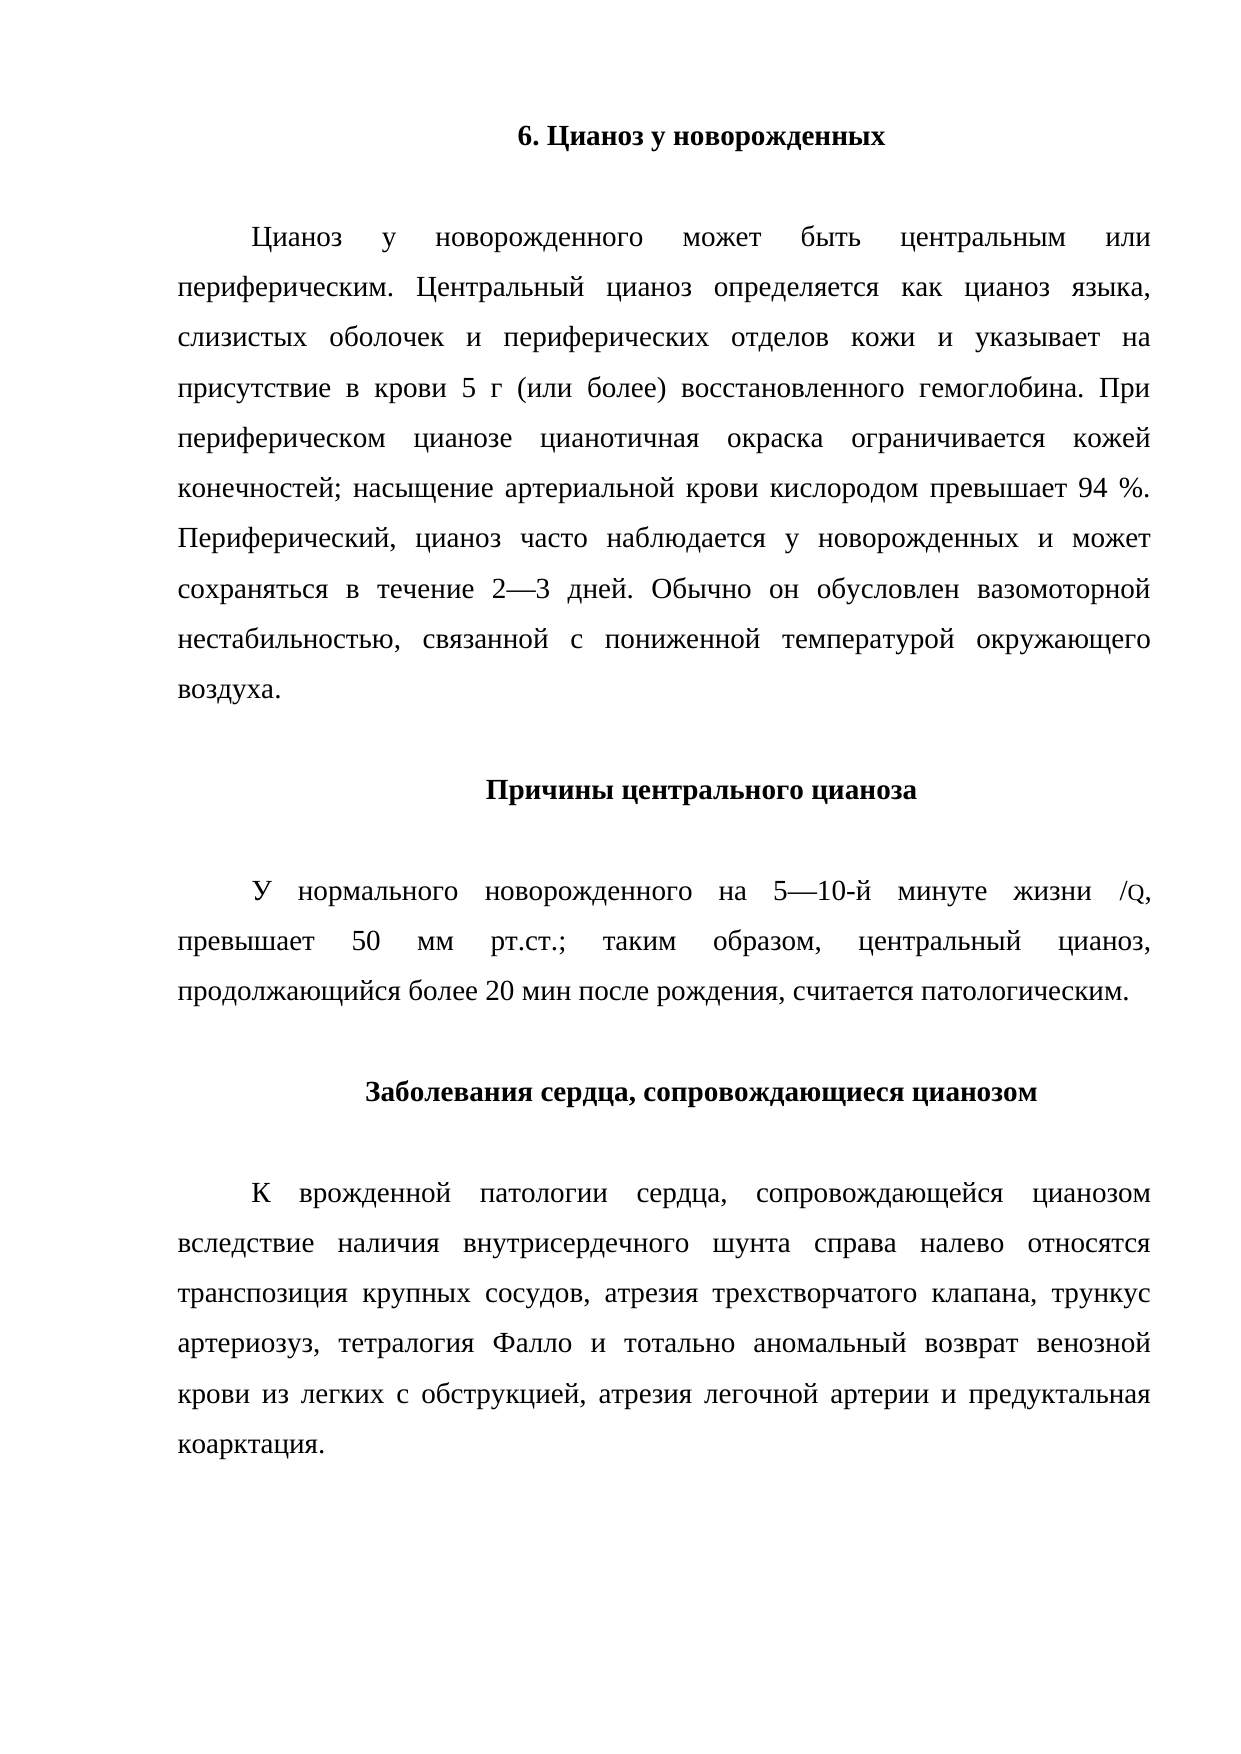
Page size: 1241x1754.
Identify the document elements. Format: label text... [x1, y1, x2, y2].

text Заболевания сердца, сопровождающиеся цианозом [177, 1074, 1152, 1108]
text 6. Цианоз у новорожденных [177, 118, 1152, 152]
text Цианоз у новорожденного может быть центральным или периферическим. Центральный цианоз определяется как цианоз языка, слизистых оболочек и периферических отделов кожи и указывает на присутствие в крови (или более) восстановленного гемоглобина. При периферическом цианозе цианотичная окраска ограничивается кожей конечностей; насыщение артериальной крови кислородом превышает 94 %. Периферический, цианоз часто наблюдается у новорожденных и может сохраняться в течение 2—3 дней. Обычно он обусловлен вазомоторной нестабильностью, связанной с пониженной температурой окружающего воздуха. [177, 219, 1152, 705]
text У нормального новорожденного на 5—10-й минуте жизни /q, превышает рт.ст.; таким образом, центральный цианоз, продолжающийся более 20 мин после рождения, считается патологическим. [177, 873, 1152, 1007]
text К врожденной патологии сердца, сопровождающейся цианозом вследствие наличия внутрисердечного шунта справа налево относятся транспозиция крупных сосудов, атрезия трехстворчатого клапана, трункус артериозуз, тетралогия Фалло и тотально аномальный возврат венозной крови из легких с обструкцией, атрезия легочной артерии и предуктальная коарктация. [177, 1175, 1152, 1460]
text Причины центрального цианоза [177, 772, 1152, 806]
